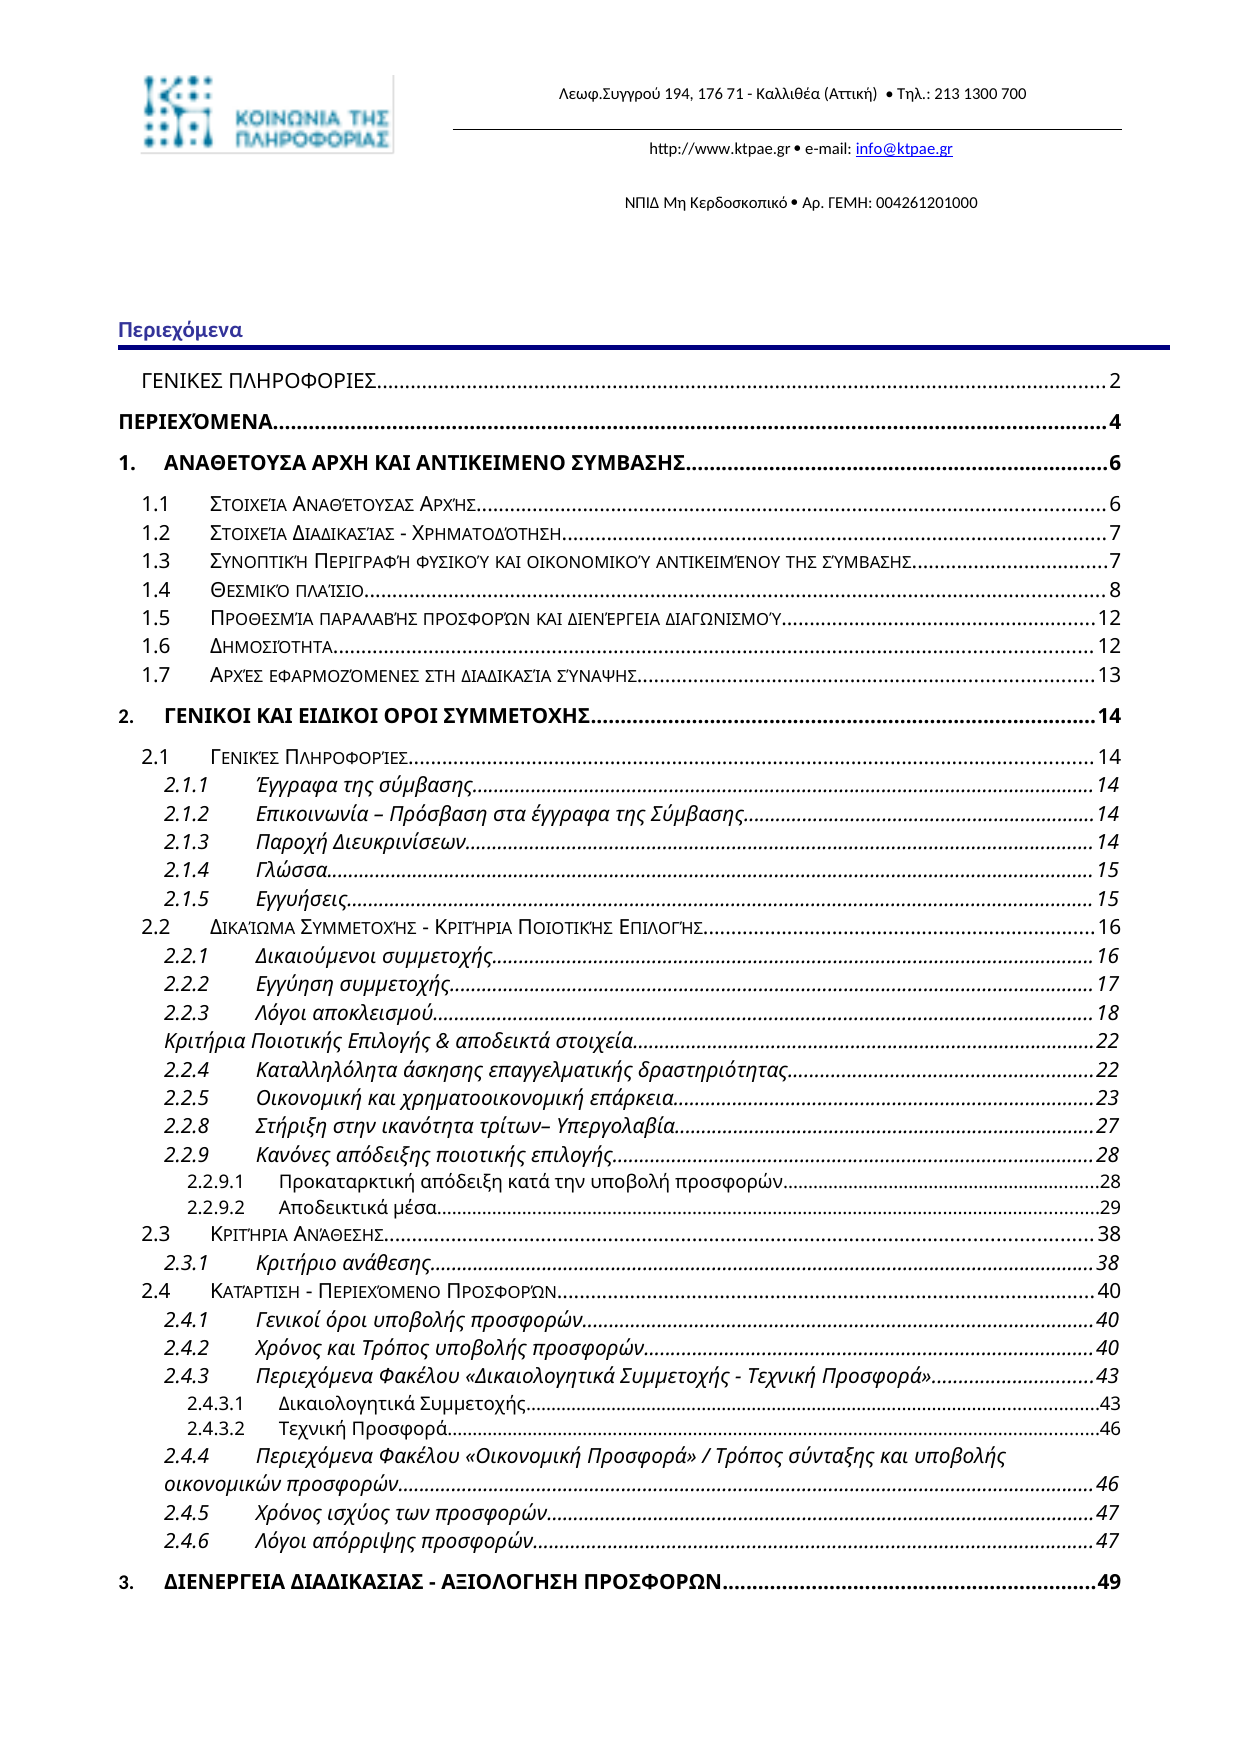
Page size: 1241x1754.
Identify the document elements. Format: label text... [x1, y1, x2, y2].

text 2.1 Γενικές Πληροφορίες 14 [141, 742, 1122, 770]
text 1.3 Συνοπτική Περιγραφή φυσικού και οικονομικού αντικειμένου της σύμβασης 7 [141, 546, 1122, 575]
text 2.2.4 Καταλληλόλητα άσκησης επαγγελματικής δραστηριότητας 22 [164, 1055, 1122, 1083]
text 2.4.3.1 Δικαιολογητικά Συμμετοχής 43 [187, 1390, 1122, 1416]
text 3. ΔΙΕΝΕΡΓΕΙΑ ΔΙΑΔΙΚΑΣΙΑΣ - ΑΞΙΟΛΟΓΗΣΗ ΠΡΟΣΦΟΡΩΝ 49 [118, 1567, 1122, 1596]
text 2.2.9 Κανόνες απόδειξης ποιοτικής επιλογής 28 [164, 1140, 1122, 1168]
text 2.3.1 Κριτήριο ανάθεσης 38 [164, 1248, 1122, 1276]
text 1.2 Στοιχεία Διαδικασίας - Χρηματοδότηση 7 [141, 518, 1122, 546]
text 2.4.3 Περιεχόμενα Φακέλου «Δικαιολογητικά Συμμετοχής - Τεχνική Προσφορά» 43 [164, 1362, 1122, 1390]
text 2.1.3 Παροχή Διευκρινίσεων 14 [164, 827, 1122, 856]
text Κριτήρια Ποιοτικής Επιλογής & αποδεικτά στοιχεία 22 [164, 1026, 1122, 1055]
text 1.5 Προθεσμία παραλαβής προσφορών και διενέργεια διαγωνισμού 12 [141, 603, 1122, 632]
text 2.4.4 Περιεχόμενα Φακέλου «Οικονομική Προσφορά» / Τρόπος σύνταξης και υποβολής οικονομικών προσφορών 46 [164, 1441, 1122, 1498]
text ΓΕΝΙΚΕΣ ΠΛΗΡΟΦΟΡΙΕΣ 2 [141, 367, 1122, 395]
text 2.4.5 Χρόνος ισχύος των προσφορών 47 [164, 1498, 1122, 1526]
text 2.1.4 Γλώσσα 15 [164, 856, 1122, 884]
list Περιεχόμενα [118, 315, 1170, 345]
text 2.2.8 Στήριξη στην ικανότητα τρίτων– Υπεργολαβία 27 [164, 1112, 1122, 1140]
text 2.2 Δικαίωμα Συμμετοχής - Κριτήρια Ποιοτικής Επιλογής 16 [141, 912, 1122, 941]
text 2.4.6 Λόγοι απόρριψης προσφορών 47 [164, 1526, 1122, 1555]
text 2.2.3 Λόγοι αποκλεισμού 18 [164, 998, 1122, 1026]
text 2. ΓΕΝΙΚΟΙ ΚΑΙ ΕΙΔΙΚΟΙ ΟΡΟΙ ΣΥΜΜΕΤΟΧΗΣ 14 [118, 701, 1122, 729]
picture [140, 75, 397, 157]
text 1.6 Δημοσιότητα 12 [141, 632, 1122, 660]
text 1.4 Θεσμικό πλαίσιο 8 [141, 575, 1122, 603]
text 2.2.1 Δικαιούμενοι συμμετοχής 16 [164, 941, 1122, 969]
text 2.1.2 Επικοινωνία – Πρόσβαση στα έγγραφα της Σύμβασης 14 [164, 799, 1122, 827]
text 1. ΑΝΑΘΕΤΟΥΣΑ ΑΡΧΗ ΚΑΙ ΑΝΤΙΚΕΙΜΕΝΟ ΣΥΜΒΑΣΗΣ 6 [118, 448, 1122, 477]
text 2.4.3.2 Τεχνική Προσφορά 46 [187, 1416, 1122, 1441]
text 2.1.5 Εγγυήσεις 15 [164, 884, 1122, 912]
text 2.4.1 Γενικοί όροι υποβολής προσφορών 40 [164, 1305, 1122, 1333]
text 2.1.1 Έγγραφα της σύμβασης 14 [164, 770, 1122, 799]
text 2.2.5 Οικονομική και χρηματοοικονομική επάρκεια 23 [164, 1083, 1122, 1112]
text 2.3 Κριτήρια Ανάθεσης 38 [141, 1219, 1122, 1248]
text 2.2.9.1 Προκαταρκτική απόδειξη κατά την υποβολή προσφορών 28 [187, 1168, 1122, 1194]
text 2.2.2 Εγγύηση συμμετοχής 17 [164, 969, 1122, 998]
text 2.2.9.2 Αποδεικτικά μέσα 29 [187, 1194, 1122, 1219]
text 1.1 Στοιχεία Αναθέτουσας Αρχής 6 [141, 489, 1122, 518]
text Περιεχόμενα 4 [118, 407, 1122, 436]
text 1.7 Αρχές εφαρμοζόμενες στη διαδικασία σύναψης 13 [141, 660, 1122, 688]
text 2.4.2 Χρόνος και Τρόπος υποβολής προσφορών 40 [164, 1333, 1122, 1362]
text 2.4 Κατάρτιση - Περιεχόμενο Προσφορών 40 [141, 1276, 1122, 1305]
